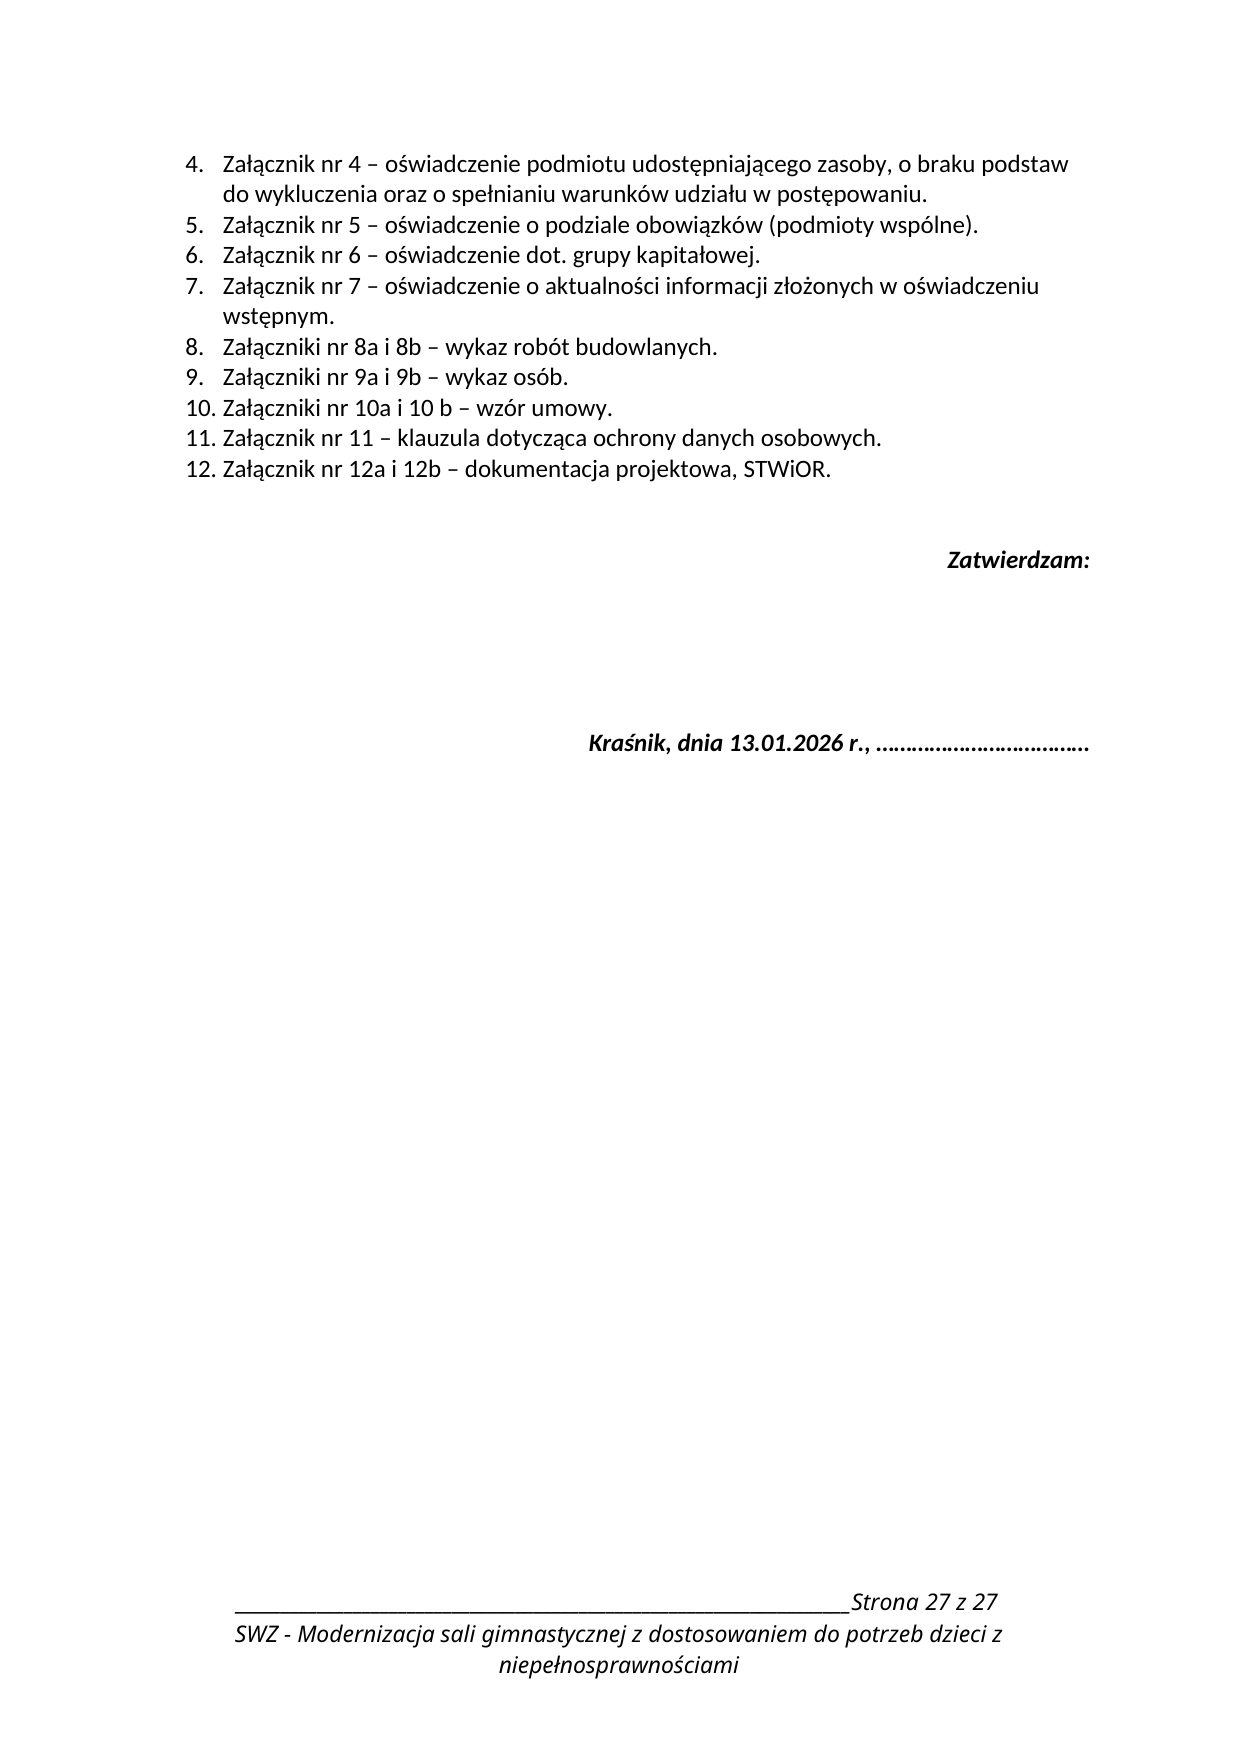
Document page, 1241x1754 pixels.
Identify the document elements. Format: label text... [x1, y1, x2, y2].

list Załącznik nr 11 – klauzula dotycząca ochrony danych osobowych. [185, 422, 1092, 453]
text Kraśnik, dnia 13.01.2026 r., ……………………………… [148, 728, 1092, 758]
list Załącznik nr 6 – oświadczenie dot. grupy kapitałowej. [185, 239, 1092, 270]
list Załączniki nr 10a i 10 b – wzór umowy. [185, 392, 1092, 422]
list Załącznik nr 12a i 12b – dokumentacja projektowa, STWiOR. [185, 453, 1092, 483]
list Załącznik nr 5 – oświadczenie o podziale obowiązków (podmioty wspólne). [185, 209, 1092, 239]
text Zatwierdzam: [185, 544, 1092, 575]
list Załączniki nr 8a i 8b – wykaz robót budowlanych. [185, 331, 1092, 361]
list Załącznik nr 4 – oświadczenie podmiotu udostępniającego zasoby, o braku podstaw do wykluczenia oraz o spełnianiu warunków udziału w postępowaniu. [185, 148, 1092, 209]
list Załączniki nr 9a i 9b – wykaz osób. [185, 361, 1092, 392]
list Załącznik nr 7 – oświadczenie o aktualności informacji złożonych w oświadczeniu wstępnym. [185, 270, 1092, 331]
